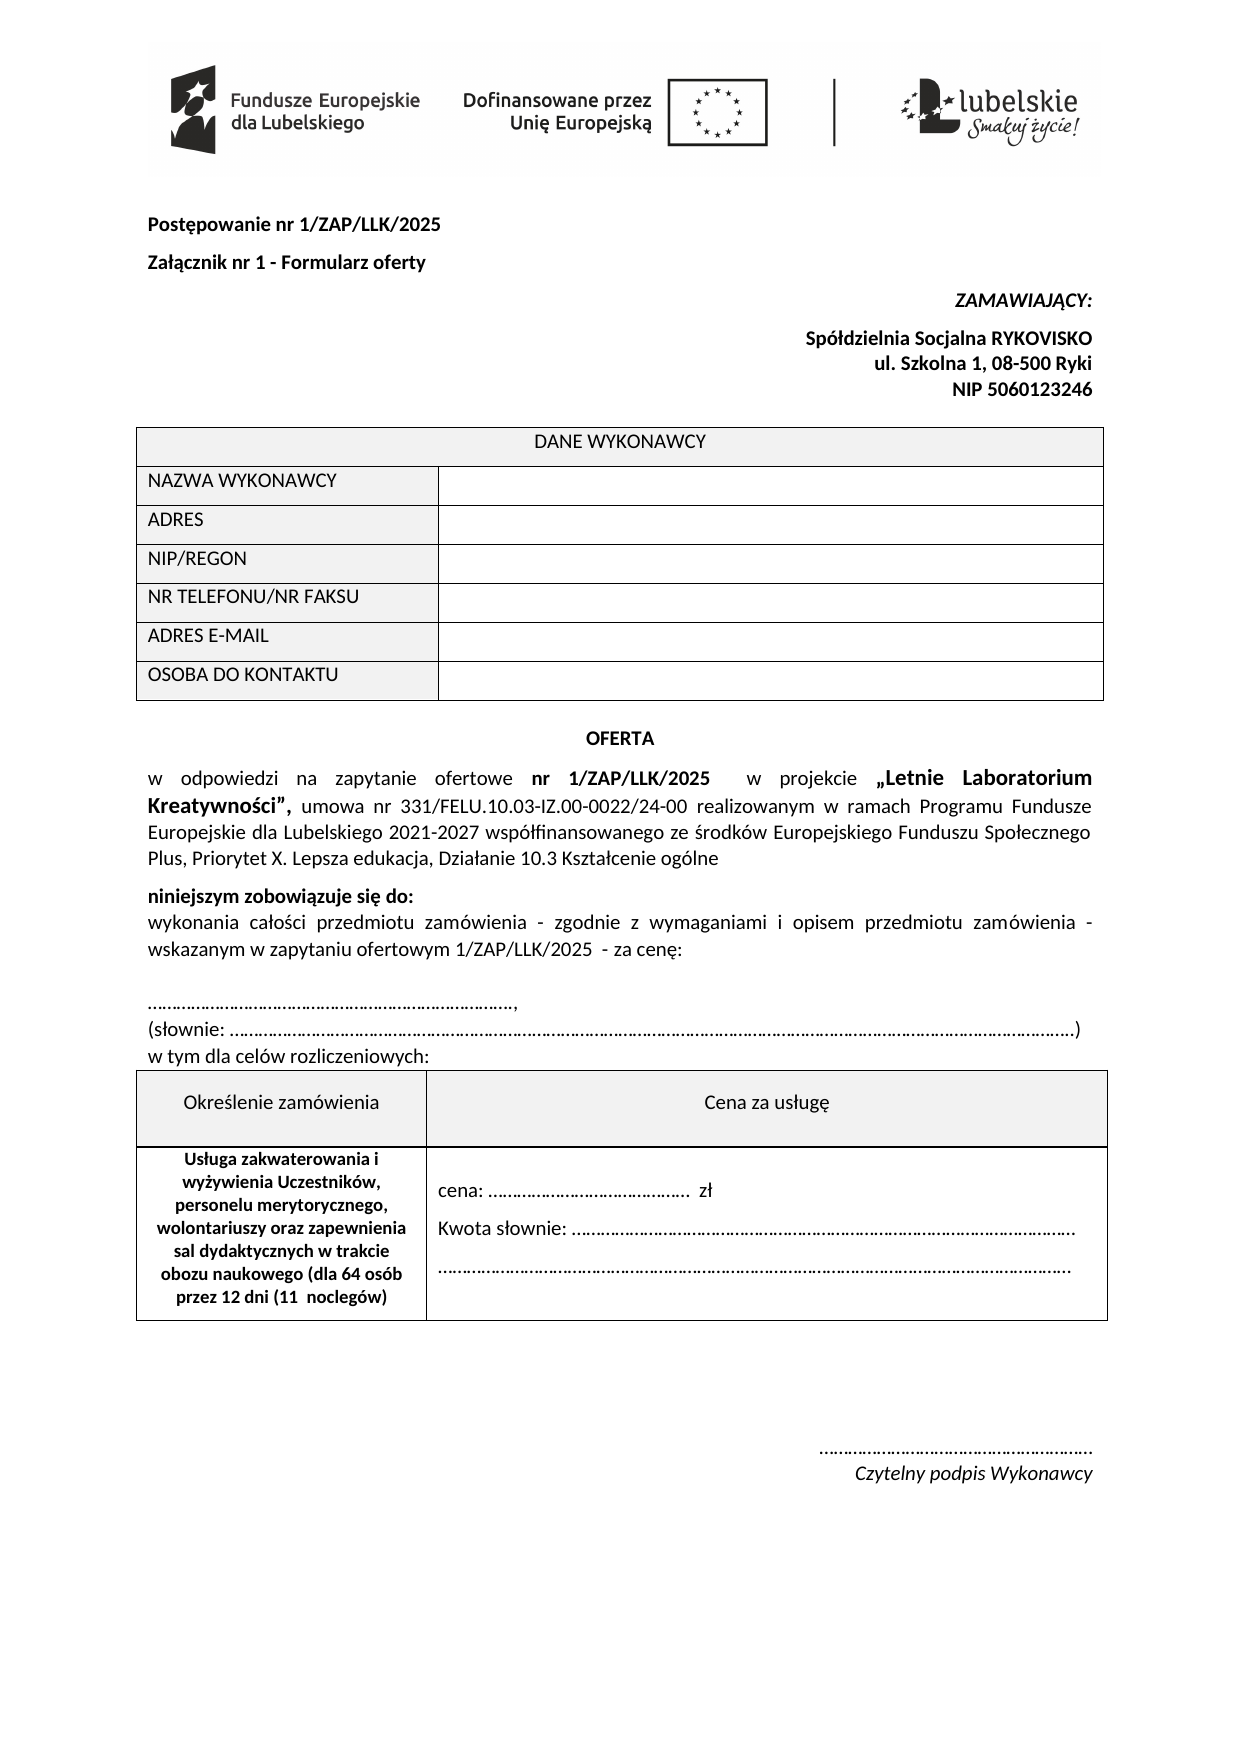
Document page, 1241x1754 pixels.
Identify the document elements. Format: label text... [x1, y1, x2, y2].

text wykonania całości przedmiotu zamówienia - zgodnie z wymaganiami i opisem przedmiotu zamówienia - wskazanym w zapytaniu ofertowym 1/ZAP/LLK/2025 - za cenę: [148, 909, 1092, 962]
text niniejszym zobowiązuje się do: [148, 883, 1092, 908]
text NIP 5060123246 [148, 376, 1092, 401]
table_cell [439, 506, 1103, 544]
table_header Określenie zamówienia [137, 1071, 426, 1146]
text …………………………………………………………………., [148, 989, 1092, 1015]
table_cell Usługa zakwaterowania i wyżywienia Uczestników, personelu merytorycznego, wolontariuszy oraz zapewnienia sal dydaktycznych w trakcie obozu naukowego (dla 64 osób przez 12 dni (11 noclegów) [137, 1148, 426, 1320]
table_cell cena: …………………………………… zł Kwota słownie: …………………………………………………………………………………………… …………………………………………………………………………………………………………………… [427, 1148, 1107, 1320]
table_header DANE WYKONAWCY [137, 428, 1103, 466]
table_cell [439, 467, 1103, 505]
table_cell NAZWA WYKONAWCY [137, 467, 438, 505]
text w tym dla celów rozliczeniowych: [148, 1043, 1092, 1068]
table_cell NIP/REGON [137, 545, 438, 583]
table_cell [439, 545, 1103, 583]
text Postępowanie nr 1/ZAP/LLK/2025 [148, 211, 1092, 237]
table_cell [439, 623, 1103, 661]
table_cell [439, 584, 1103, 622]
table_cell NR TELEFONU/NR FAKSU [137, 584, 438, 622]
text OFERTA [148, 726, 1092, 751]
text Czytelny podpis Wykonawcy [148, 1460, 1092, 1485]
text Załącznik nr 1 - Formularz oferty [148, 249, 1092, 275]
table_header Cena za usługę [427, 1071, 1107, 1146]
picture [147, 42, 1101, 177]
table_cell ADRES E-MAIL [137, 623, 438, 661]
table_cell OSOBA DO KONTAKTU [137, 662, 438, 699]
text ………………………………………………… [148, 1434, 1092, 1460]
text (słownie: …………………………………………………………………………………………………………………………………………………………..) [148, 1016, 1092, 1042]
text w odpowiedzi na zapytanie ofertowe nr 1/ZAP/LLK/2025 w projekcie „Letnie Laboratorium Kreatywności”, umowa nr 331/FELU.10.03-IZ.00-0022/24-00 realizowanym w ramach Programu Fundusze Europejskie dla Lubelskiego 2021-2027 współfinansowanego ze środków Europejskiego Funduszu Społecznego Plus, Priorytet X. Lepsza edukacja, Działanie 10.3 Kształcenie ogólne [148, 763, 1092, 870]
table_cell ADRES [137, 506, 438, 544]
text Spółdzielnia Socjalna RYKOVISKO [148, 325, 1092, 351]
text ul. Szkolna 1, 08-500 Ryki [148, 351, 1092, 376]
table_cell [439, 662, 1103, 699]
text ZAMAWIAJĄCY: [650, 287, 1092, 313]
